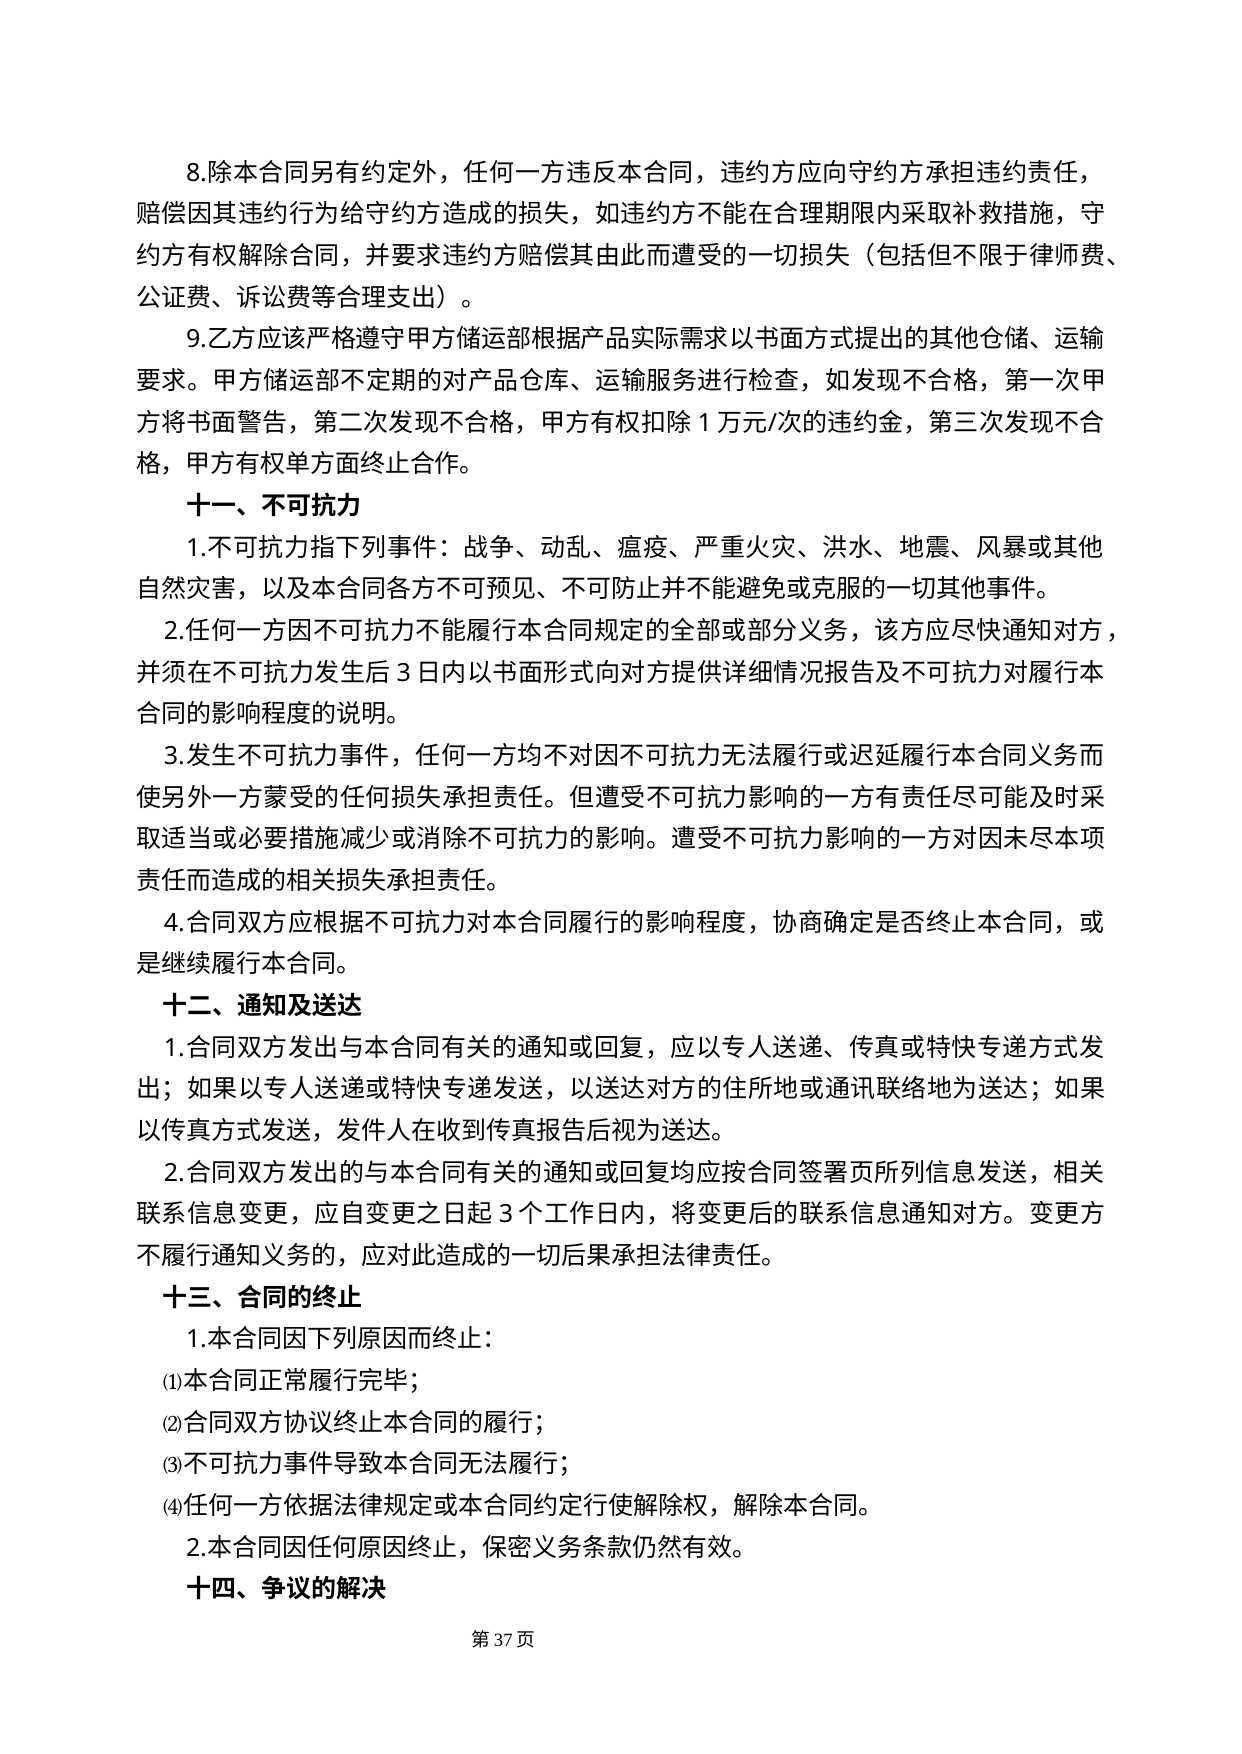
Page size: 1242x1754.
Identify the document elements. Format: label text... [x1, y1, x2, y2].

text 9.乙方应该严格遵守甲方储运部根据产品实际需求以书面方式提出的其他仓储、运输要求。甲方储运部不定期的对产品仓库、运输服务进行检查，如发现不合格，第一次甲方将书面警告，第二次发现不合格，甲方有权扣除1万元/次的违约金，第三次发现不合格，甲方有权单方面终止合作。 [136, 314, 1106, 481]
text 2.本合同因任何原因终止，保密义务条款仍然有效。 [136, 1523, 1106, 1564]
text 十一、不可抗力 [136, 481, 1106, 523]
text 十四、争议的解决 [136, 1564, 1106, 1606]
text 8.除本合同另有约定外，任何一方违反本合同，违约方应向守约方承担违约责任，赔偿因其违约行为给守约方造成的损失，如违约方不能在合理期限内采取补救措施，守约方有权解除合同，并要求违约方赔偿其由此而遭受的一切损失（包括但不限于律师费、公证费、诉讼费等合理支出）。 [136, 148, 1106, 314]
text 1.不可抗力指下列事件：战争、动乱、瘟疫、严重火灾、洪水、地震、风暴或其他自然灾害，以及本合同各方不可预见、不可防止并不能避免或克服的一切其他事件。 2.任何一方因不可抗力不能履行本合同规定的全部或部分义务，该方应尽快通知对方，并须在不可抗力发生后3日内以书面形式向对方提供详细情况报告及不可抗力对履行本合同的影响程度的说明。 3.发生不可抗力事件，任何一方均不对因不可抗力无法履行或迟延履行本合同义务而使另外一方蒙受的任何损失承担责任。但遭受不可抗力影响的一方有责任尽可能及时采取适当或必要措施减少或消除不可抗力的影响。遭受不可抗力影响的一方对因未尽本项责任而造成的相关损失承担责任。 4.合同双方应根据不可抗力对本合同履行的影响程度，协商确定是否终止本合同，或是继续履行本合同。 十二、通知及送达 1.合同双方发出与本合同有关的通知或回复，应以专人送递、传真或特快专递方式发出；如果以专人送递或特快专递发送，以送达对方的住所地或通讯联络地为送达；如果以传真方式发送，发件人在收到传真报告后视为送达。 2.合同双方发出的与本合同有关的通知或回复均应按合同签署页所列信息发送，相关联系信息变更，应自变更之日起3个工作日内，将变更后的联系信息通知对方。变更方不履行通知义务的，应对此造成的一切后果承担法律责任。 十三、合同的终止 [136, 523, 1106, 1314]
text 1.本合同因下列原因而终止： ⑴本合同正常履行完毕； ⑵合同双方协议终止本合同的履行； ⑶不可抗力事件导致本合同无法履行； ⑷任何一方依据法律规定或本合同约定行使解除权，解除本合同。 [136, 1314, 1106, 1523]
